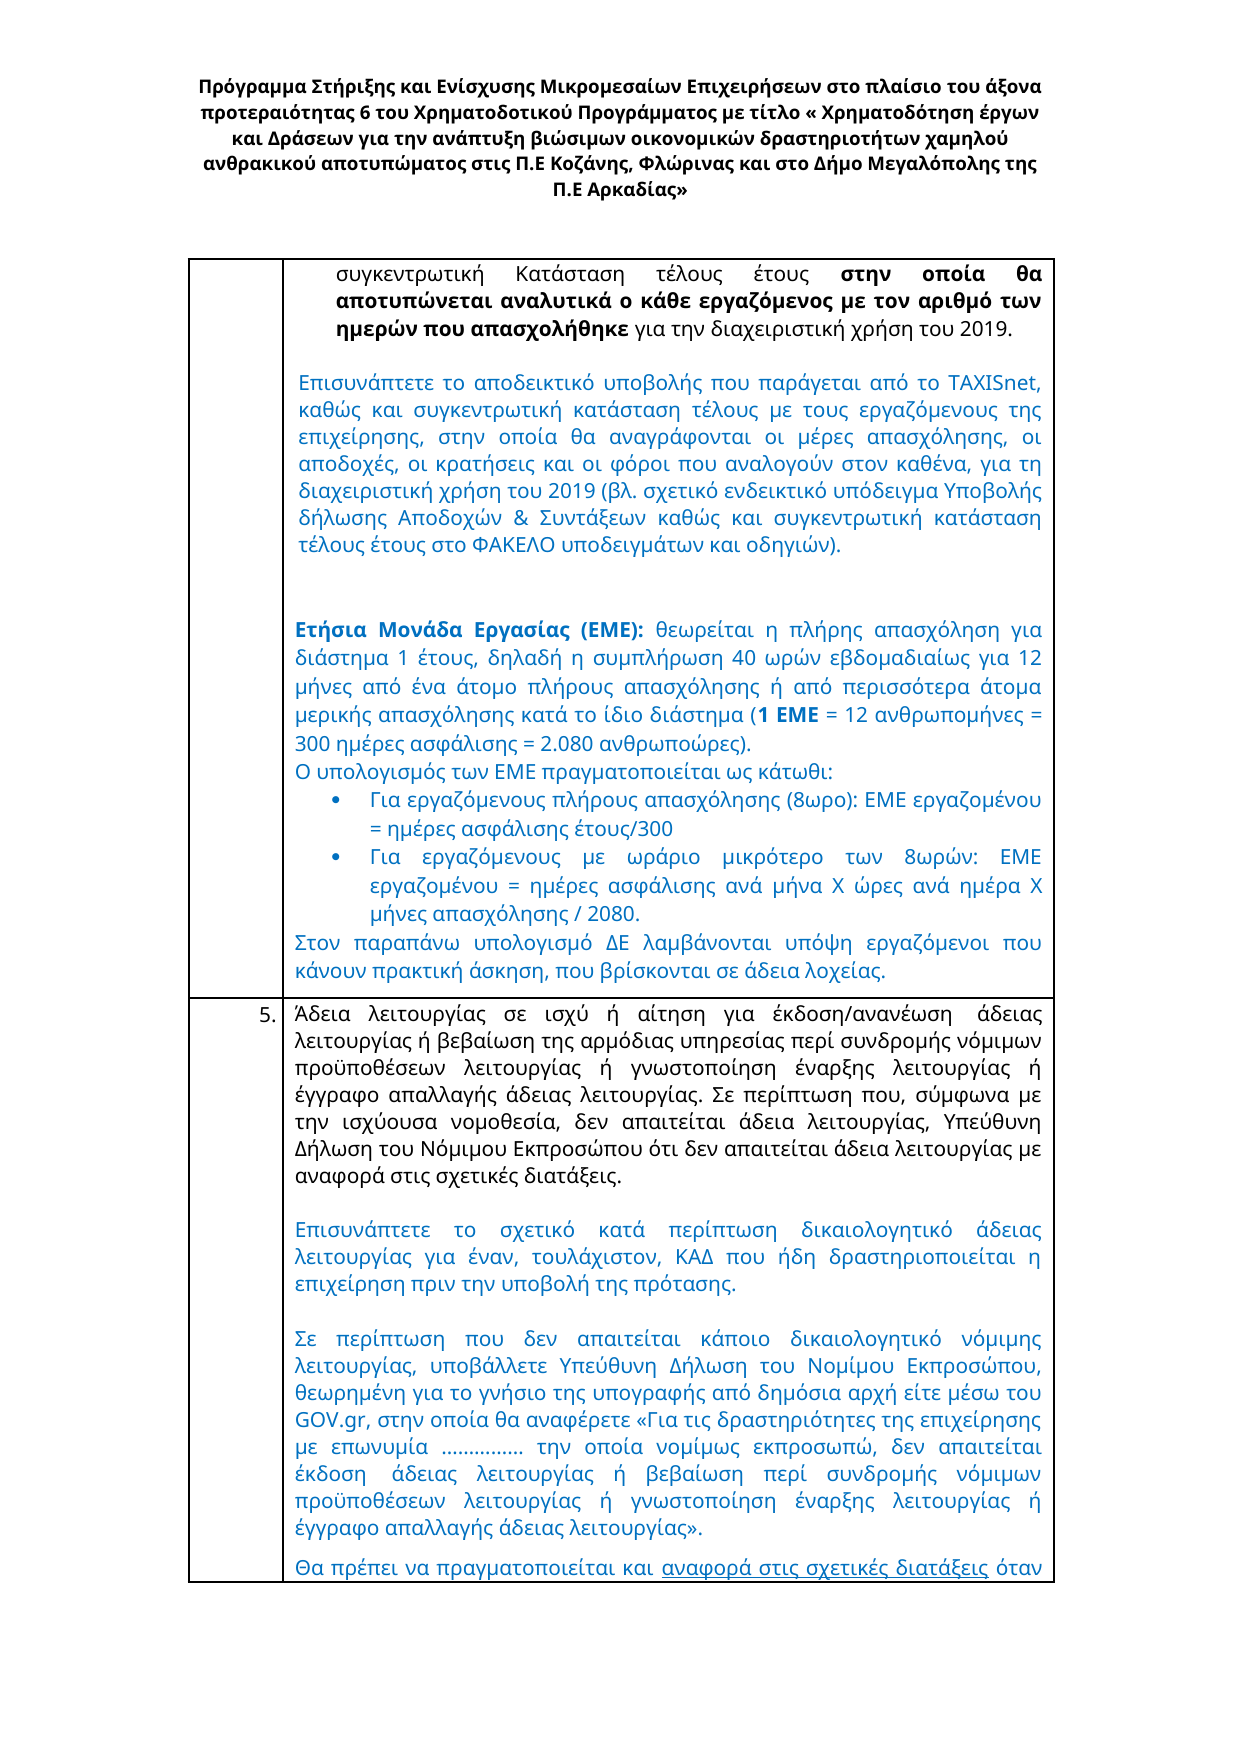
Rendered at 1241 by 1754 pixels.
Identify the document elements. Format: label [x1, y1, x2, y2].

table_cell [284, 260, 1053, 997]
table_cell [190, 260, 282, 997]
table_cell [284, 999, 1053, 1581]
table_cell [190, 999, 282, 1581]
